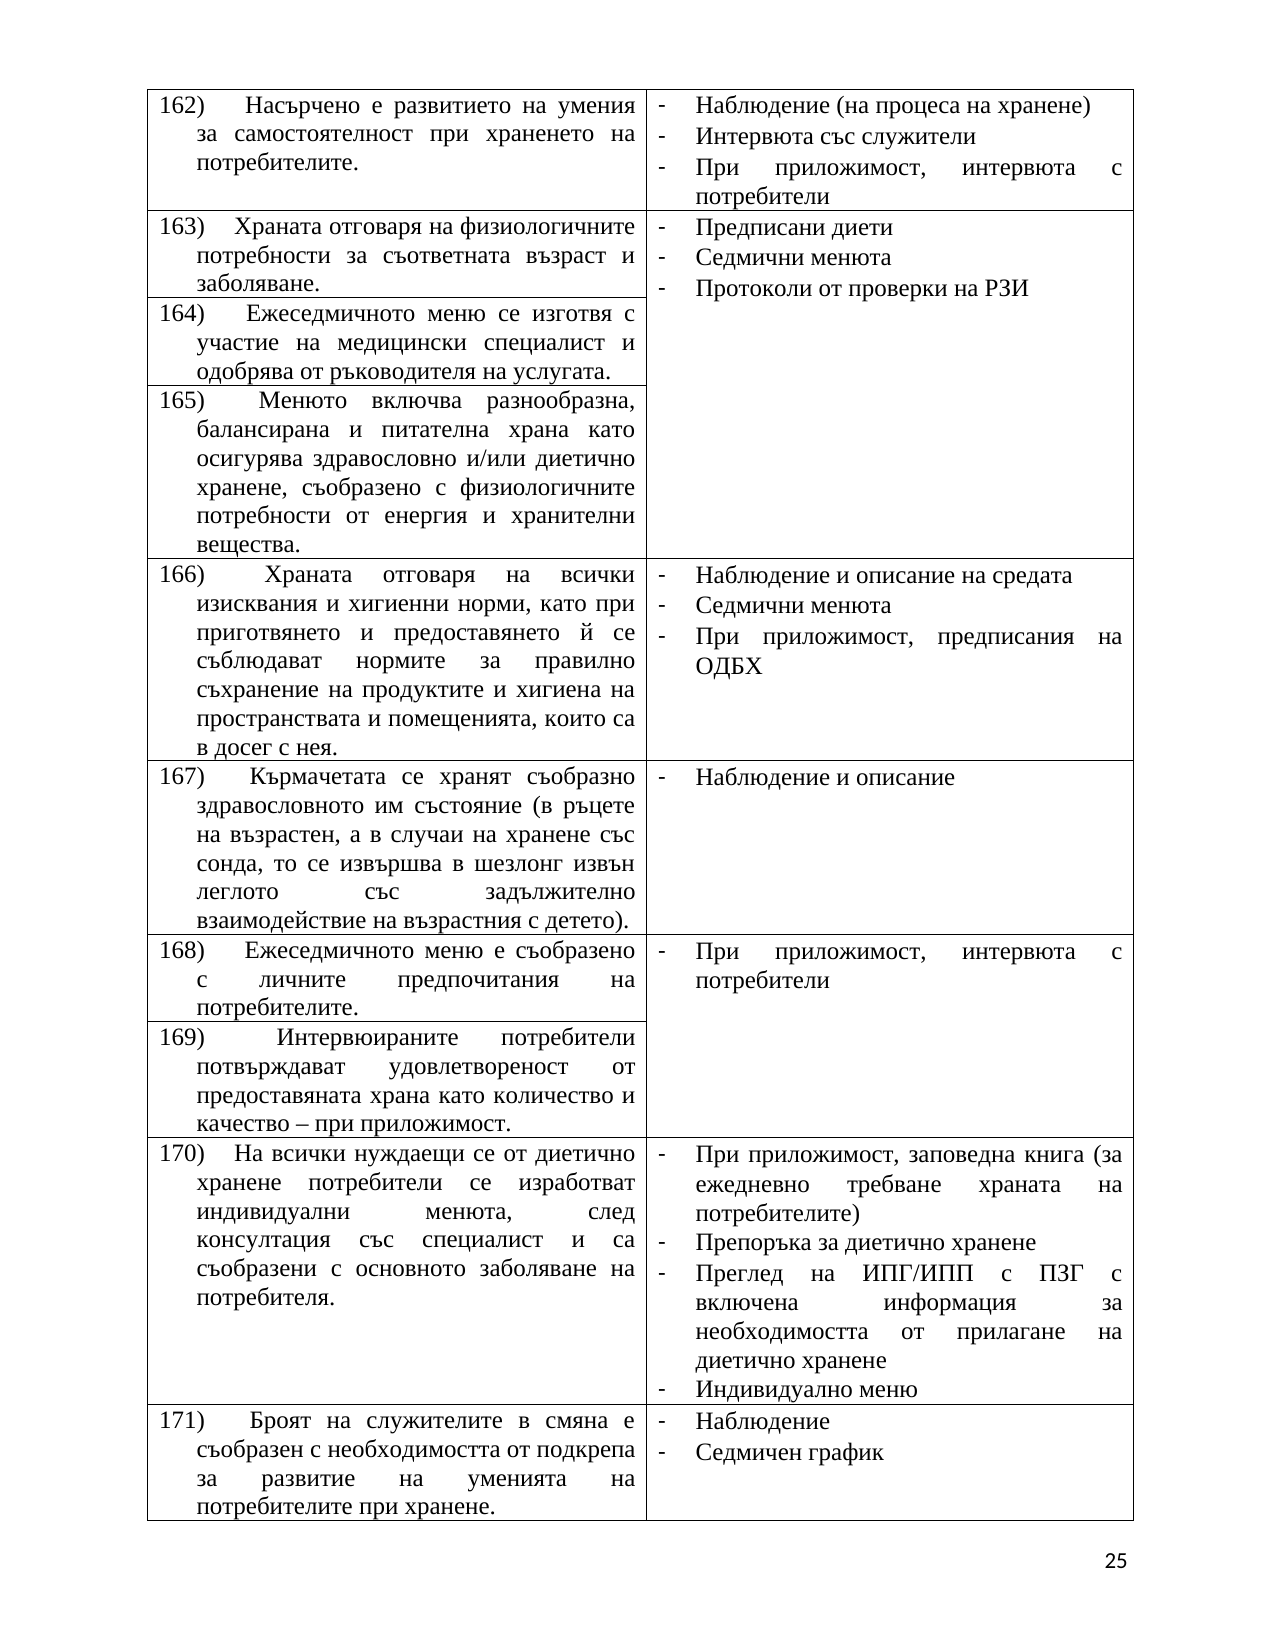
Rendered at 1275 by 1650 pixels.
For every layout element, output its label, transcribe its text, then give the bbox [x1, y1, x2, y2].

table_cell При приложимост, заповедна книга (за ежедневно требване храната на потребителите) Препоръка за диетично хранене Преглед на ИПГ/ИПП с ПЗГ с включена информация за необходимостта от прилагане на диетично хранене Индивидуално меню [647, 1138, 1133, 1404]
table_cell Храната отговаря на физиологичните потребности за съответната възраст и заболяване. [148, 211, 646, 297]
table_cell При приложимост, интервюта с потребители [647, 935, 1133, 1137]
table_cell Предписани диети Седмични менюта Протоколи от проверки на РЗИ [647, 211, 1133, 558]
table_cell Кърмачетата се хранят съобразно здравословното им състояние (в ръцете на възрастен, а в случаи на хранене със сонда, то се извършва в шезлонг извън леглото със задължително взаимодействие на възрастния с детето). [148, 761, 646, 934]
table_cell Наблюдение и описание на средата Седмични менюта При приложимост, предписания на ОДБХ [647, 559, 1133, 760]
table_cell Менюто включва разнообразна, балансирана и питателна храна като осигурява здравословно и/или диетично хранене, съобразено с физиологичните потребности от енергия и хранителни вещества. [148, 386, 646, 558]
table_cell Храната отговаря на всички изисквания и хигиенни норми, като при приготвянето и предоставянето й се съблюдават нормите за правилно съхранение на продуктите и хигиена на пространствата и помещенията, които са в досег с нея. [148, 559, 646, 760]
table_cell Наблюдение Седмичен график [647, 1405, 1133, 1520]
table_cell Броят на служителите в смяна е съобразен с необходимостта от подкрепа за развитие на уменията на потребителите при хранене. [148, 1405, 646, 1520]
table_cell Насърчено е развитието на умения за самостоятелност при храненето на потребителите. [148, 90, 646, 210]
table_cell Наблюдение (на процеса на хранене) Интервюта със служители При приложимост, интервюта с потребители [647, 90, 1133, 210]
table_cell Наблюдение и описание [647, 761, 1133, 934]
table_cell Интервюираните потребители потвърждават удовлетвореност от предоставяната храна като количество и качество – при приложимост. [148, 1022, 646, 1137]
table_cell Ежеседмичното меню е съобразено с личните предпочитания на потребителите. [148, 935, 646, 1021]
table_cell На всички нуждаещи се от диетично хранене потребители се изработват индивидуални менюта, след консултация със специалист и са съобразени с основното заболяване на потребителя. [148, 1138, 646, 1404]
table_cell Ежеседмичното меню се изготвя с участие на медицински специалист и одобрява от ръководителя на услугата. [148, 298, 646, 384]
